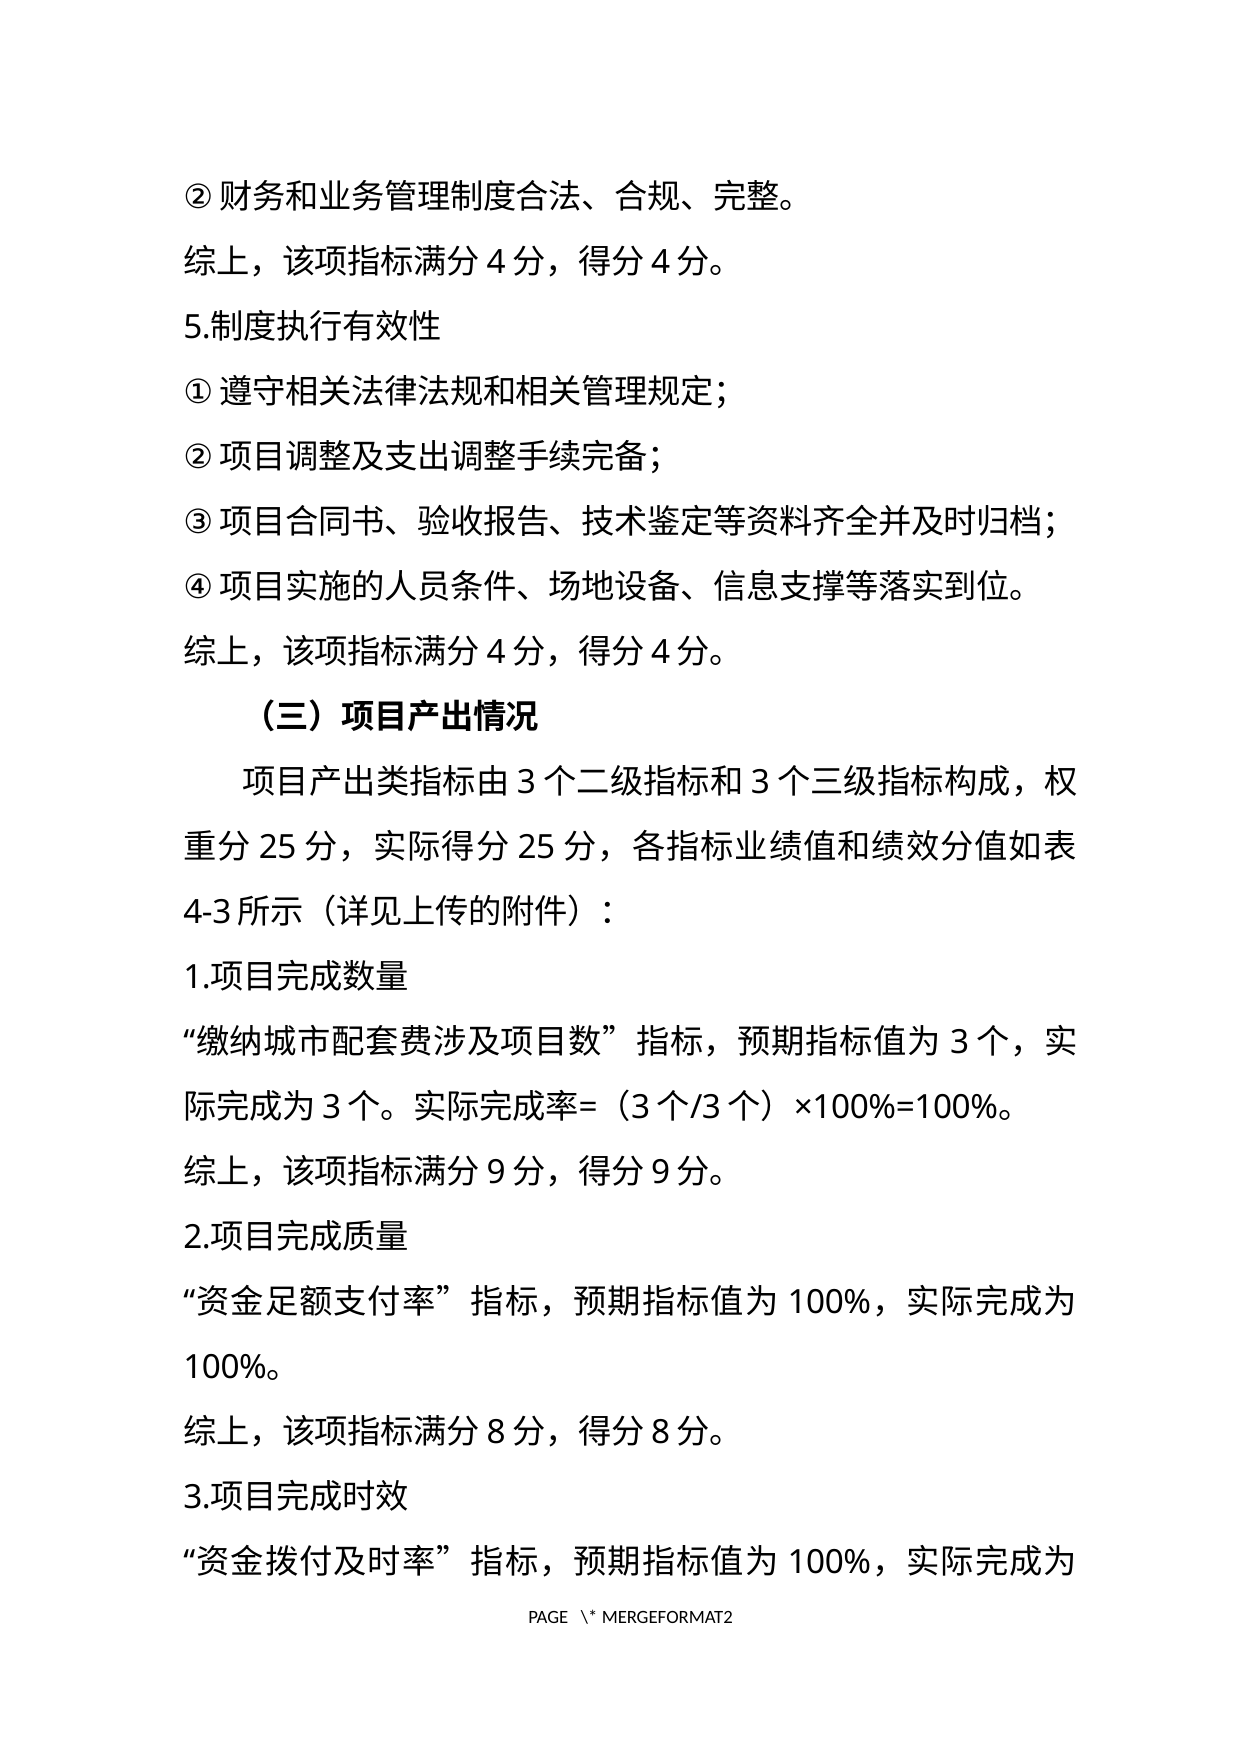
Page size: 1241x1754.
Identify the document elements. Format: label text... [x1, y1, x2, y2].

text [183, 747, 1078, 1592]
text （三）项目产出情况 [183, 682, 1078, 747]
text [183, 162, 1078, 682]
